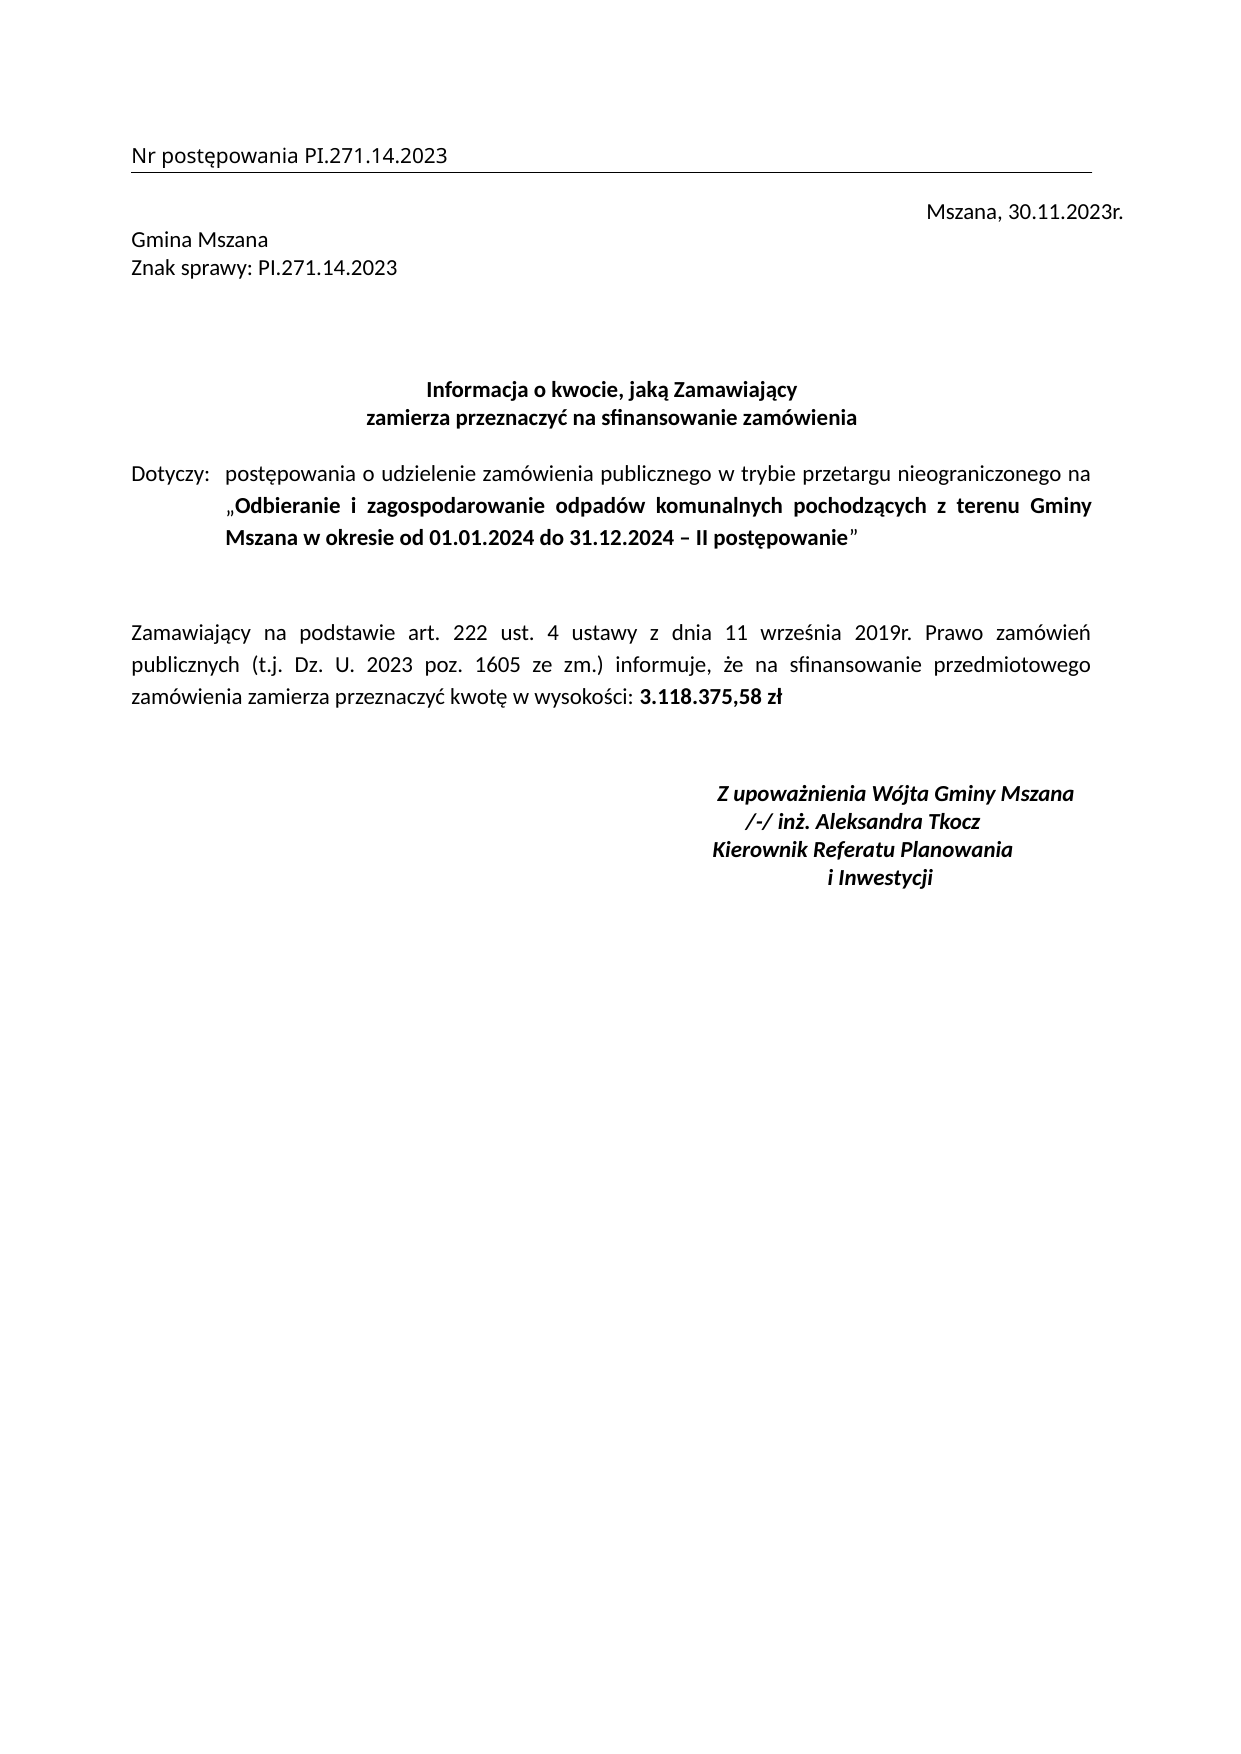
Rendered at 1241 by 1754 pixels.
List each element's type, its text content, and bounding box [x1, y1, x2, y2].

text /-/ inż. Aleksandra Tkocz [633, 807, 1092, 835]
text Kierownik Referatu Planowania i Inwestycji [633, 835, 1092, 891]
text Informacja o kwocie, jaką Zamawiający [131, 375, 1092, 403]
text Mszana, 30.11.2023r. [131, 197, 1124, 225]
text Gmina Mszana [131, 225, 1124, 253]
text Dotyczy: postępowania o udzielenie zamówienia publicznego w trybie przetargu nieograniczonego na „Odbieranie i zagospodarowanie odpadów komunalnych pochodzących z terenu Gminy Mszana w okresie od 01.01.2024 do 31.12.2024 – II postępowanie” [131, 459, 1092, 551]
text Znak sprawy: PI.271.14.2023 [131, 253, 1124, 281]
text zamierza przeznaczyć na sfinansowanie zamówienia [131, 403, 1092, 431]
text Z upoważnienia Wójta Gminy Mszana [633, 779, 1092, 807]
text Zamawiający na podstawie art. 222 ust. 4 ustawy z dnia 11 września 2019r. Prawo zamówień publicznych (t.j. Dz. U. 2023 poz. 1605 ze zm.) informuje, że na sfinansowanie przedmiotowego zamówienia zamierza przeznaczyć kwotę w wysokości: 3.118.375,58 zł [131, 618, 1092, 710]
